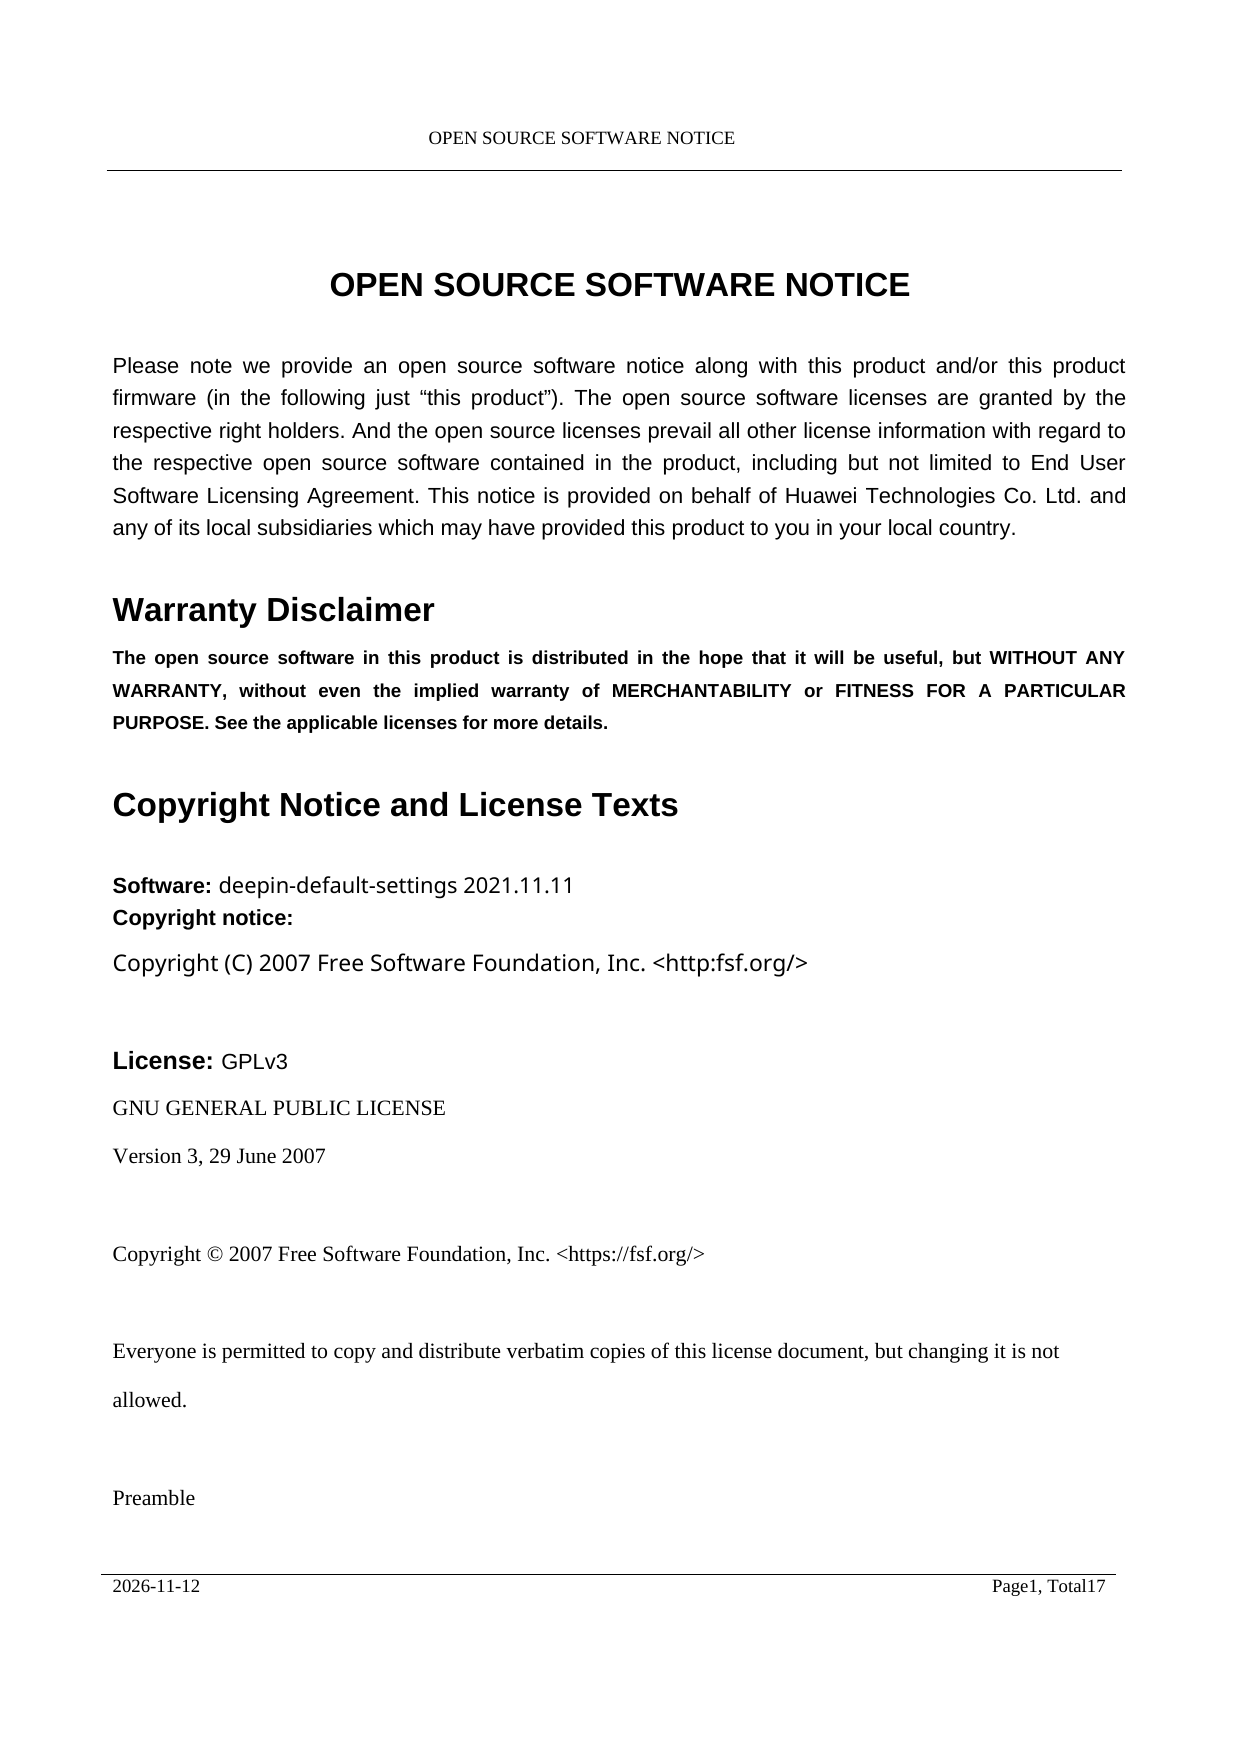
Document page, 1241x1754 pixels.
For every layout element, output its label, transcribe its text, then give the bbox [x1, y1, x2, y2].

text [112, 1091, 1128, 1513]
text Software: deepin-default-settings 2021.11.11 [112, 869, 1128, 901]
text Copyright (C) 2007 Free Software Foundation, Inc. <http:fsf.org/> [112, 947, 1128, 1028]
text OPEN SOURCE SOFTWARE NOTICE [112, 251, 1128, 316]
text The open source software in this product is distributed in the hope that it will be useful, but WITHOUT ANY WARRANTY, without even the implied warranty of MERCHANTABILITY or FITNESS FOR A PARTICULAR PURPOSE. See the applicable licenses for more details. [112, 641, 1128, 739]
text Copyright Notice and License Texts [112, 771, 1128, 836]
text Please note we provide an open source software notice along with this product and/or this product firmware (in the following just “this product”). The open source software licenses are granted by the respective right holders. And the open source licenses prevail all other license information with regard to the respective open source software contained in the product, including but not limited to End User Software Licensing Agreement. This notice is provided on behalf of Huawei Technologies Co. Ltd. and any of its local subsidiaries which may have provided this product to you in your local country. [112, 349, 1128, 544]
text License: GPLv3 [112, 1044, 1128, 1077]
text Warranty Disclaimer [112, 576, 1128, 641]
text Copyright notice: [112, 901, 1128, 934]
